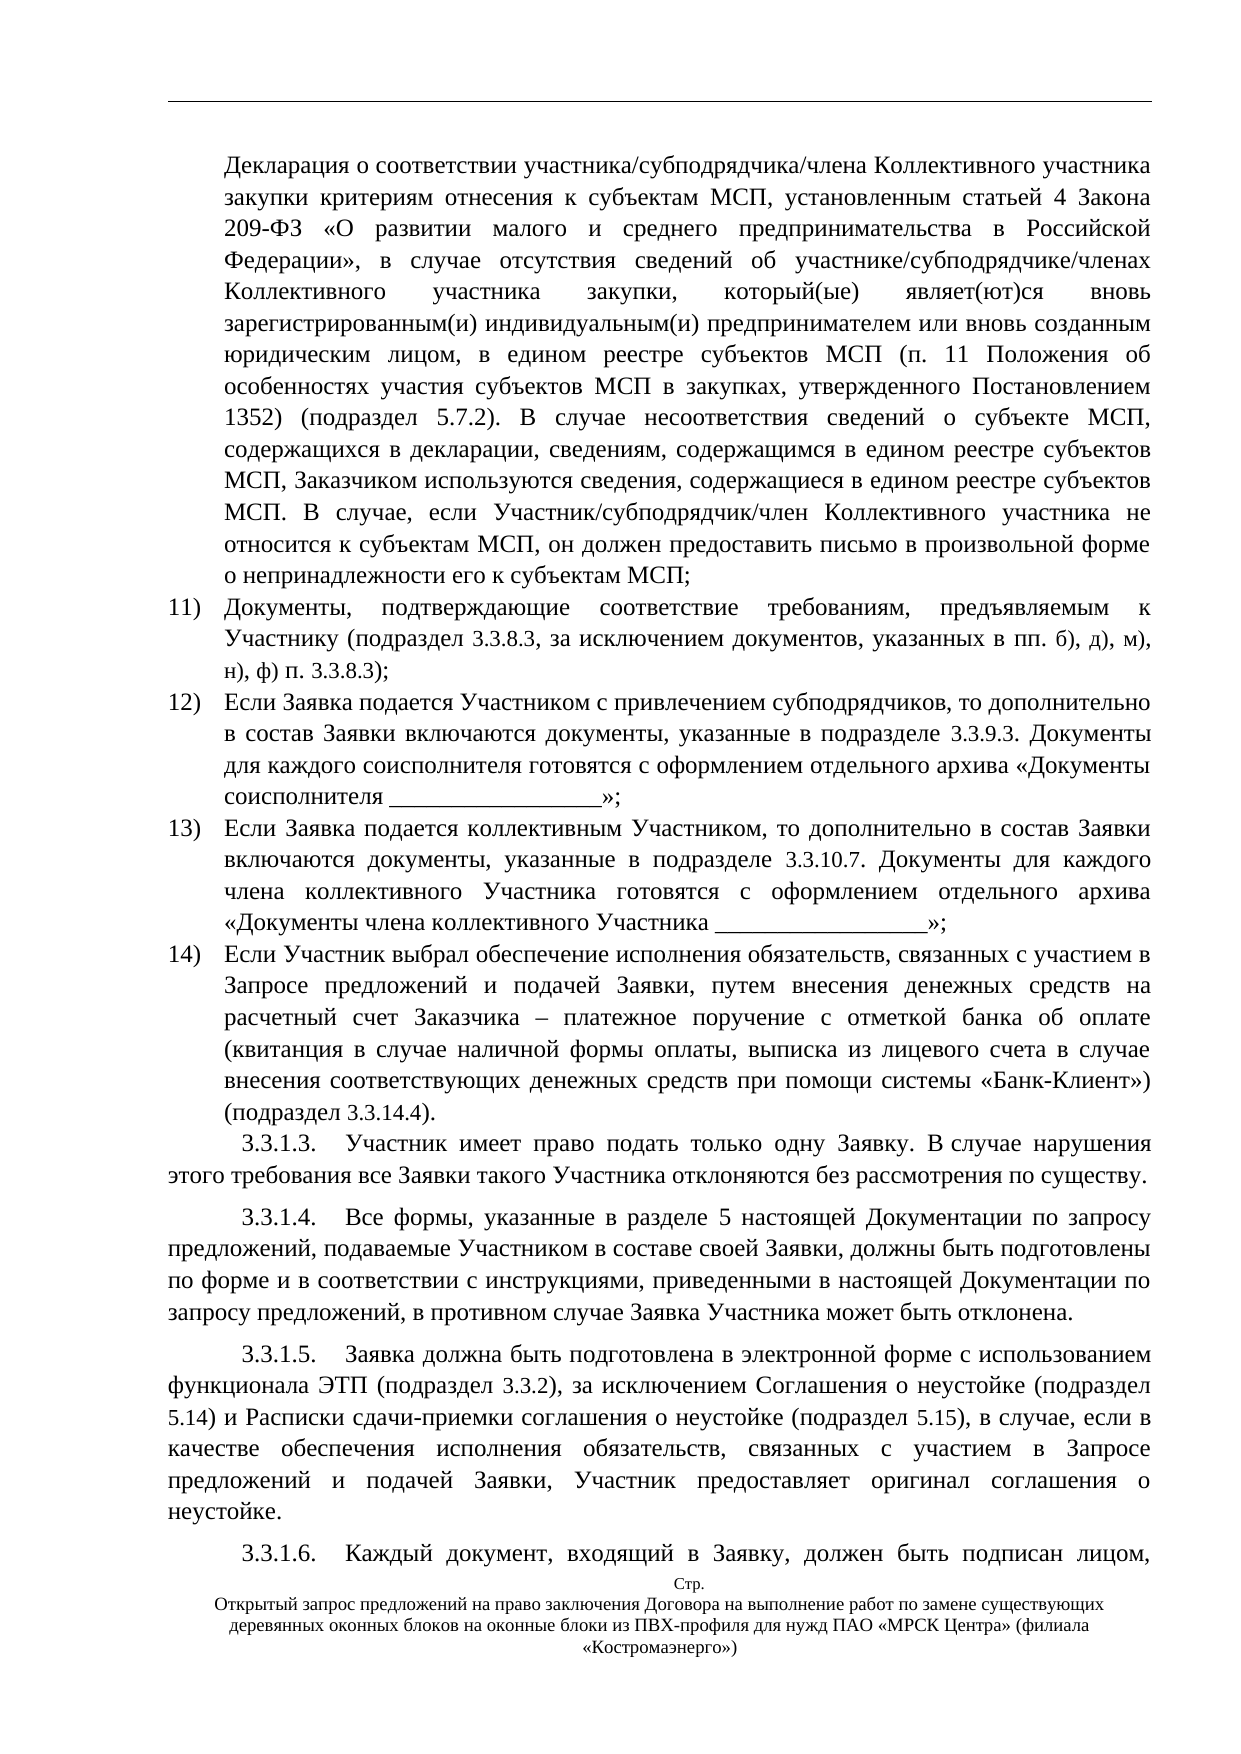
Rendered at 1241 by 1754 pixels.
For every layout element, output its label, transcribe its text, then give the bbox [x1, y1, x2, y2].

list Если Заявка подается коллективным Участником, то дополнительно в состав Заявки включаются документы, указанные в подразделе 3.3.10.7. Документы для каждого члена коллективного Участника готовятся с оформлением отдельного архива «Документы члена коллективного Участника _________________»; [168, 813, 1152, 936]
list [168, 1538, 1152, 1567]
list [168, 150, 1152, 589]
list Если Заявка подается Участником с привлечением субподрядчиков, то дополнительно в состав Заявки включаются документы, указанные в подразделе 3.3.9.3. Документы для каждого соисполнителя готовятся с оформлением отдельного архива «Документы соисполнителя _________________»; [168, 687, 1152, 810]
list Документы, подтверждающие соответствие требованиям, предъявляемым к Участнику (подраздел 3.3.8.3, за исключением документов, указанных в пп. б), е), н), о), х) п. 3.3.8.3); [168, 592, 1152, 684]
list Участник имеет право подать только одну Заявку. В случае нарушения этого требования все Заявки такого Участника отклоняются без рассмотрения по существу. [168, 1128, 1152, 1189]
list Заявка должна быть подготовлена в электронной форме с использованием функционала ЭТП (подраздел 3.3.2), за исключением Соглашения о неустойке (подраздел 5.14) и Расписки сдачи-приемки соглашения о неустойке (подраздел 5.15), в случае, если в качестве обеспечения исполнения обязательств, связанных с участием в Запросе предложений и подачей Заявки, Участник предоставляет оригинал соглашения о неустойке. [168, 1339, 1152, 1525]
list Если Участник выбрал обеспечение исполнения обязательств, связанных с участием в Запросе предложений и подачей Заявки, путем внесения денежных средств на расчетный счет Заказчика – платежное поручение с отметкой банка об оплате (квитанция в случае наличной формы оплаты, выписка из лицевого счета в случае внесения соответствующих денежных средств при помощи системы «Банк-Клиент») (подраздел 3.3.14.4). [168, 939, 1152, 1126]
list Все формы, указанные в разделе 5 настоящей Документации по запросу предложений, подаваемые Участником в составе своей Заявки, должны быть подготовлены по форме и в соответствии с инструкциями, приведенными в настоящей Документации по запросу предложений, в противном случае Заявка Участника может быть отклонена. [168, 1202, 1152, 1325]
